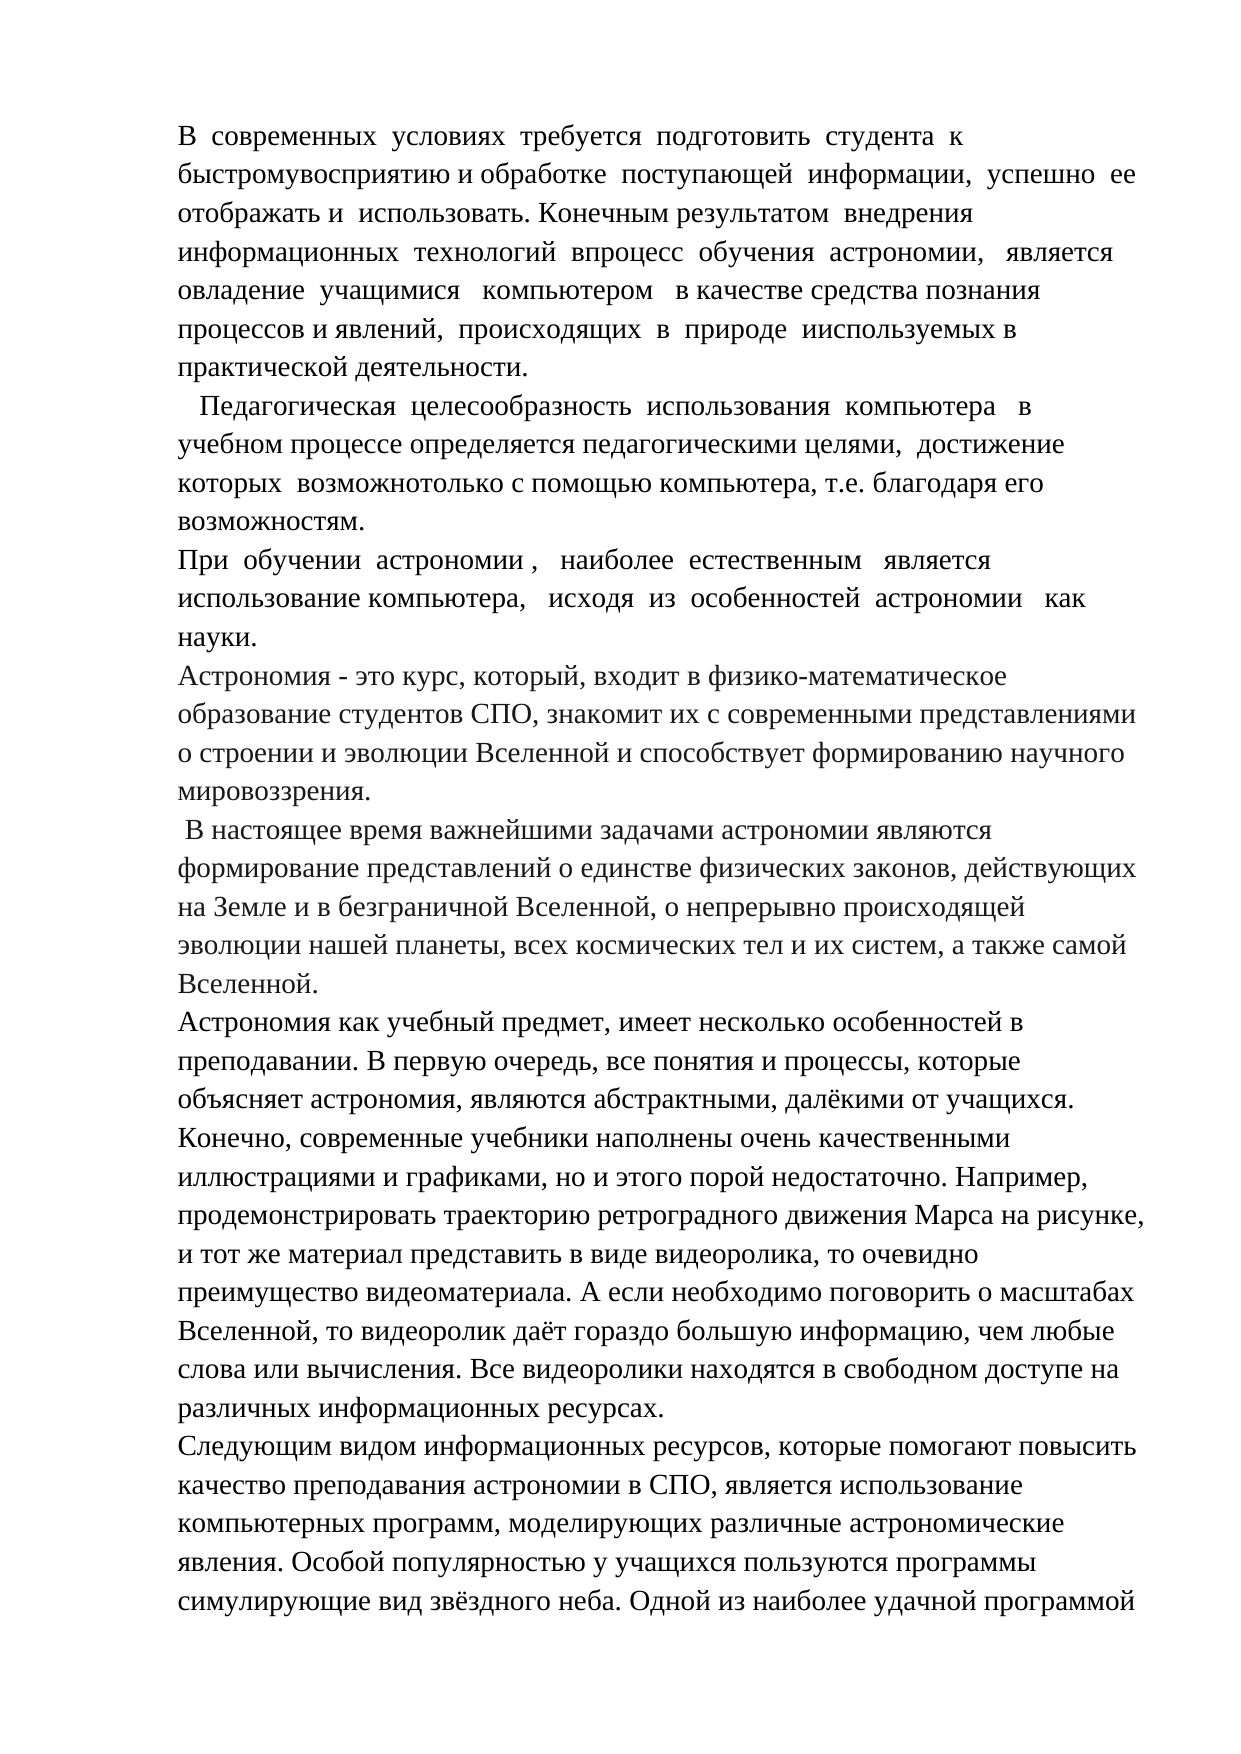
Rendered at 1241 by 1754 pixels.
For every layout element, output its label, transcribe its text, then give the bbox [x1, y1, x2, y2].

text Педагогическая целесообразность использования компьютера в учебном процессе определяется педагогическими целями, достижение которых возможнотолько с помощью компьютера, т.е. благодаря его возможностям. [177, 388, 1152, 537]
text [177, 1428, 1152, 1616]
text Астрономия - это курс, который, входит в физико-математическое образование студентов СПО, знакомит их с современными представлениями о строении и эволюции Вселенной и способствует формированию научного мировоззрения. [177, 658, 1152, 807]
text В настоящее время важнейшими задачами астрономии являются формирование представлений о единстве физических законов, действующих на Земле и в безграничной Вселенной, о непрерывно происходящей эволюции нашей планеты, всех космических тел и их систем, а также самой Вселенной. [177, 812, 1152, 999]
text При обучении астрономии , наиболее естественным является использование компьютера, исходя из особенностей астрономии как науки. [177, 542, 1152, 653]
text В современных условиях требуется подготовить студента к быстромувосприятию и обработке поступающей информации, успешно ее отображать и использовать. Конечным результатом внедрения информационных технологий впроцесс обучения астрономии, является овладение учащимися компьютером в качестве средства познания процессов и явлений, происходящих в природе ииспользуемых в практической деятельности. [177, 118, 1152, 383]
text Астрономия как учебный предмет, имеет несколько особенностей в преподавании. В первую очередь, все понятия и процессы, которые объясняет астрономия, являются абстрактными, далёкими от учащихся. Конечно, современные учебники наполнены очень качественными иллюстрациями и графиками, но и этого порой недостаточно. Например, продемонстрировать траекторию ретроградного движения Марса на рисунке, и тот же материал представить в виде видеоролика, то очевидно преимущество видеоматериала. А если необходимо поговорить о масштабах Вселенной, то видеоролик даёт гораздо большую информацию, чем любые слова или вычисления. Все видеоролики находятся в свободном доступе на различных информационных ресурсах. [177, 1004, 1152, 1423]
